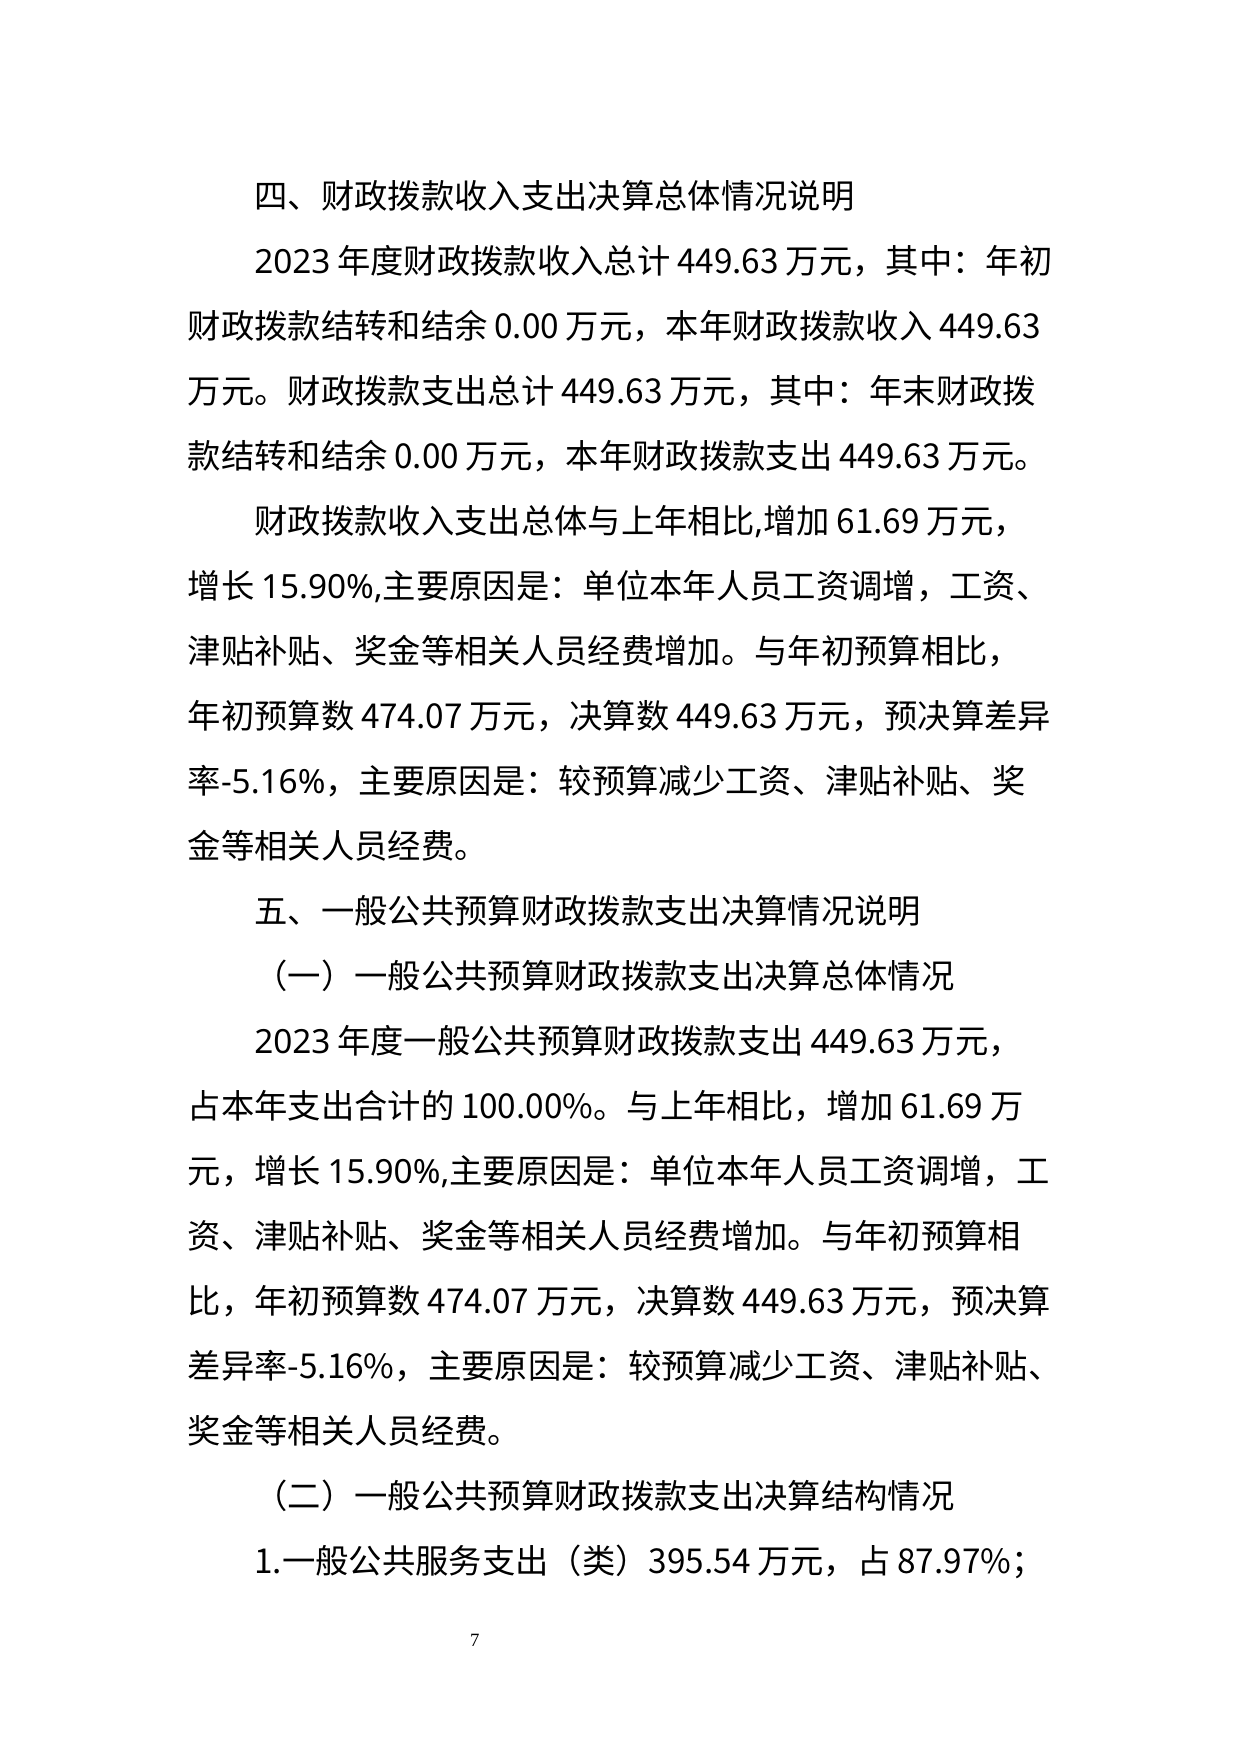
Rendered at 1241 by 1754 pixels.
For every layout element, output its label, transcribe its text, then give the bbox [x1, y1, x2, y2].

text 财政拨款收入支出总体与上年相比,增加61.69万元，增长15.90%,主要原因是：单位本年人员工资调增，工资、津贴补贴、奖金等相关人员经费增加。与年初预算相比，年初预算数474.07万元，决算数449.63万元，预决算差异率-5.16%，主要原因是：较预算减少工资、津贴补贴、奖金等相关人员经费。 [187, 487, 1053, 877]
text （一）一般公共预算财政拨款支出决算总体情况 [187, 942, 1053, 1007]
text 2023年度财政拨款收入总计449.63万元，其中：年初财政拨款结转和结余0.00万元，本年财政拨款收入449.63万元。财政拨款支出总计449.63万元，其中：年末财政拨款结转和结余0.00万元，本年财政拨款支出449.63万元。 [187, 227, 1053, 487]
text 1.一般公共服务支出（类）395.54万元，占87.97%； [187, 1527, 1053, 1592]
list 一般公共预算财政拨款支出决算结构情况 [187, 1462, 1053, 1527]
text 五、一般公共预算财政拨款支出决算情况说明 [187, 877, 1053, 942]
text 2023年度一般公共预算财政拨款支出449.63万元，占本年支出合计的100.00%。与上年相比，增加61.69万元，增长15.90%,主要原因是：单位本年人员工资调增，工资、津贴补贴、奖金等相关人员经费增加。与年初预算相比，年初预算数474.07万元，决算数449.63万元，预决算差异率-5.16%，主要原因是：较预算减少工资、津贴补贴、奖金等相关人员经费。 [187, 1007, 1053, 1462]
text 四、财政拨款收入支出决算总体情况说明 [187, 162, 1053, 227]
